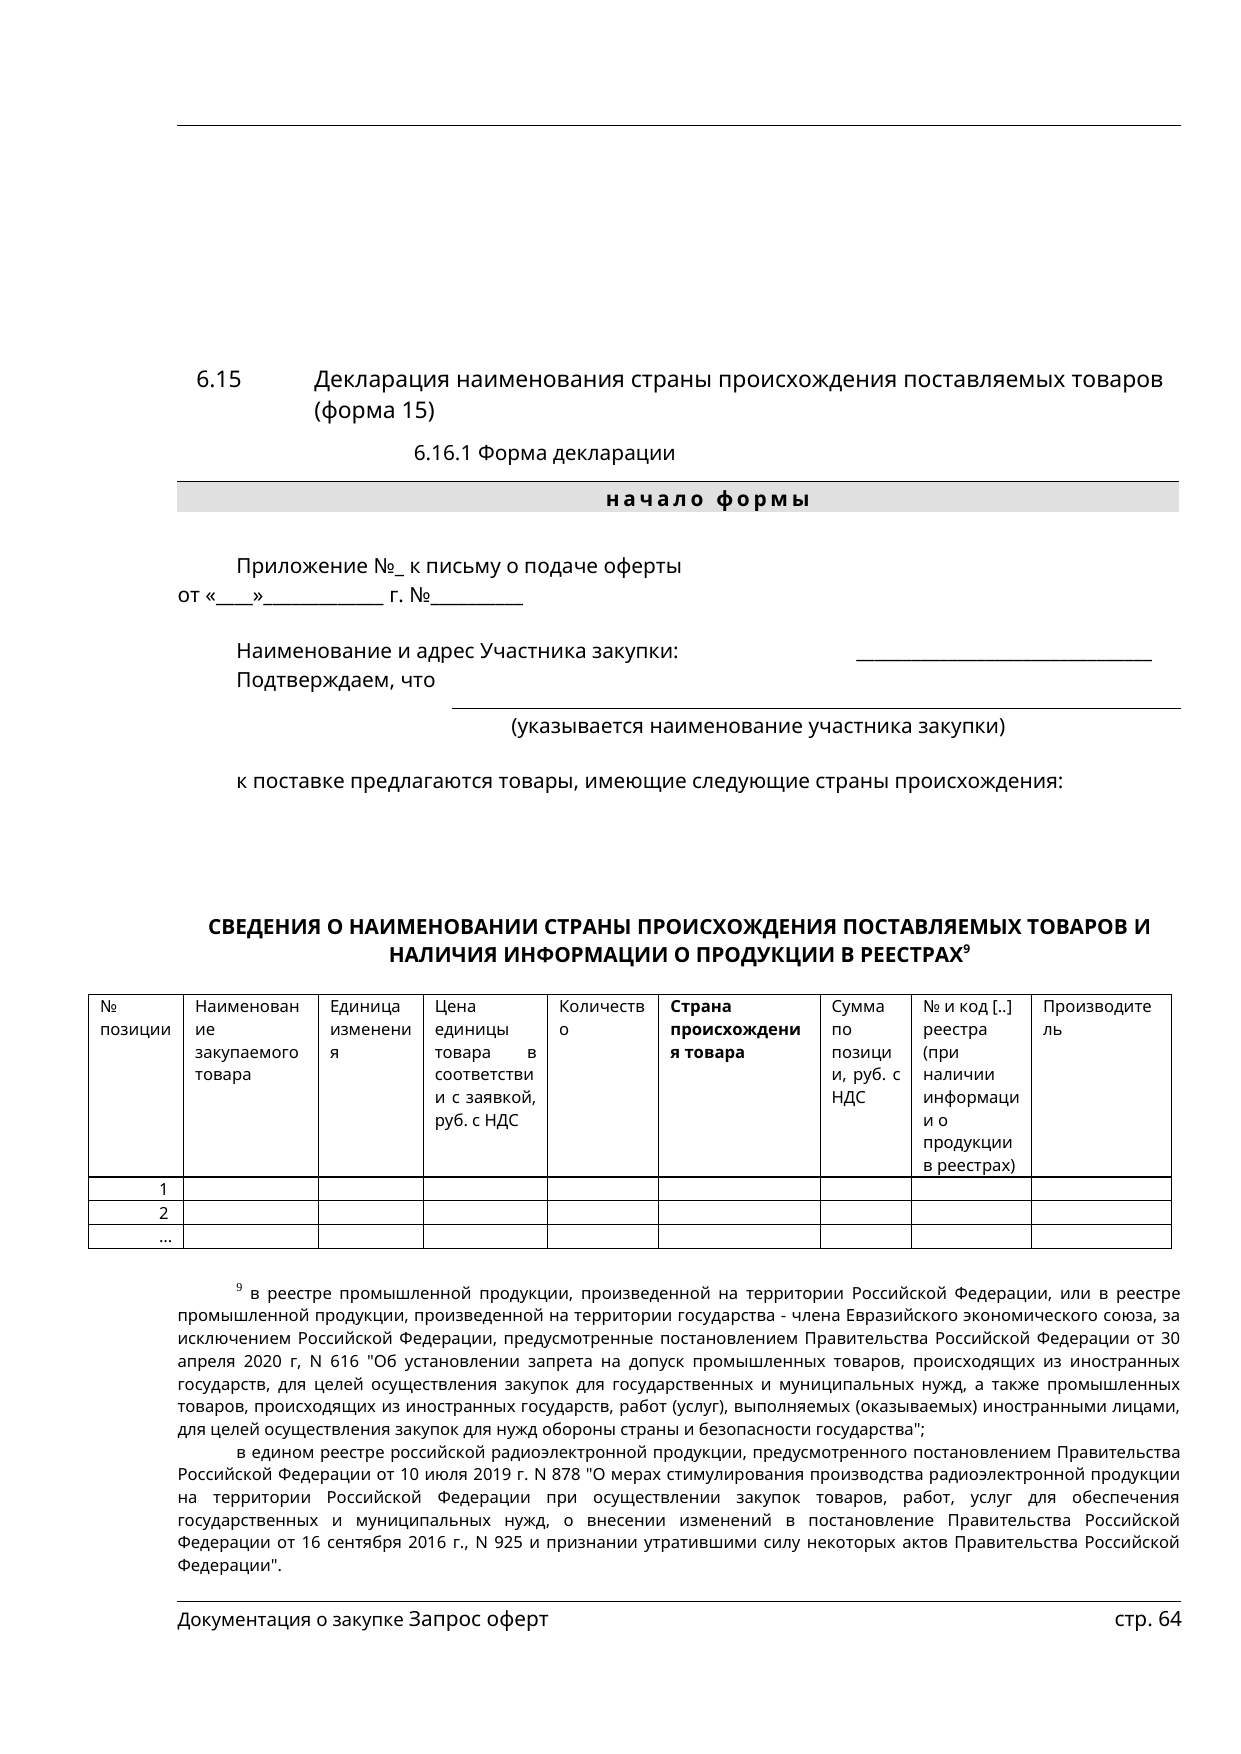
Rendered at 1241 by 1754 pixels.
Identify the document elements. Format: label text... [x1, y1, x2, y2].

table_cell [319, 1201, 423, 1224]
table_cell 2 [89, 1201, 183, 1224]
table_cell [319, 1178, 423, 1200]
text начало формы [177, 482, 1179, 512]
table_header Страна происхождения товара [659, 995, 820, 1176]
text (указывается наименование участника закупки) [452, 709, 1181, 739]
table_header Цена единицы товара в соответствии с заявкой, руб. с НДС [424, 995, 547, 1176]
table_header Единица изменения [319, 995, 423, 1176]
table_header Количество [548, 995, 658, 1176]
table_cell [424, 1201, 547, 1224]
table_cell 1 [89, 1178, 183, 1200]
text Приложение №_ к письму о подаче оферты от «____»_____________ г. №__________ [177, 551, 1181, 608]
table_cell [1032, 1201, 1171, 1224]
table_cell … [89, 1225, 183, 1248]
table_cell [912, 1225, 1031, 1248]
table_cell [912, 1178, 1031, 1200]
table_cell [1032, 1225, 1171, 1248]
text к поставке предлагаются товары, имеющие следующие страны происхождения: [177, 766, 1181, 794]
table_cell [424, 1225, 547, 1248]
text Подтверждаем, что [177, 665, 1181, 693]
table_cell [424, 1178, 547, 1200]
table_cell [184, 1178, 318, 1200]
table_cell [548, 1225, 658, 1248]
table_cell [659, 1225, 820, 1248]
table_cell [659, 1201, 820, 1224]
table_cell [912, 1201, 1031, 1224]
table_cell [184, 1201, 318, 1224]
table_cell [548, 1178, 658, 1200]
table_cell [548, 1201, 658, 1224]
subtitle Декларация наименования страны происхождения поставляемых товаров (форма 15) [196, 363, 1181, 425]
table_header № позиции [89, 995, 183, 1176]
table_cell [1032, 1178, 1171, 1200]
table_cell [184, 1225, 318, 1248]
text Наименование и адрес Участника закупки: ________________________________ [177, 637, 1181, 665]
table_header Производитель [1032, 995, 1171, 1176]
table_cell [821, 1225, 911, 1248]
table_header Сумма по позиции, руб. с НДС [821, 995, 911, 1176]
table_cell [319, 1225, 423, 1248]
table_header Наименование закупаемого товара [184, 995, 318, 1176]
table_cell [821, 1178, 911, 1200]
text 6.16.1 Форма декларации [413, 438, 1181, 466]
table_cell [821, 1201, 911, 1224]
table_cell [659, 1178, 820, 1200]
text Сведения о наименовании страны происхождения поставляемых товаров и наличия информации о продукции в реестрах [177, 912, 1181, 969]
table_header № и код [..] реестра (при наличии информации о продукции в реестрах) [912, 995, 1031, 1176]
